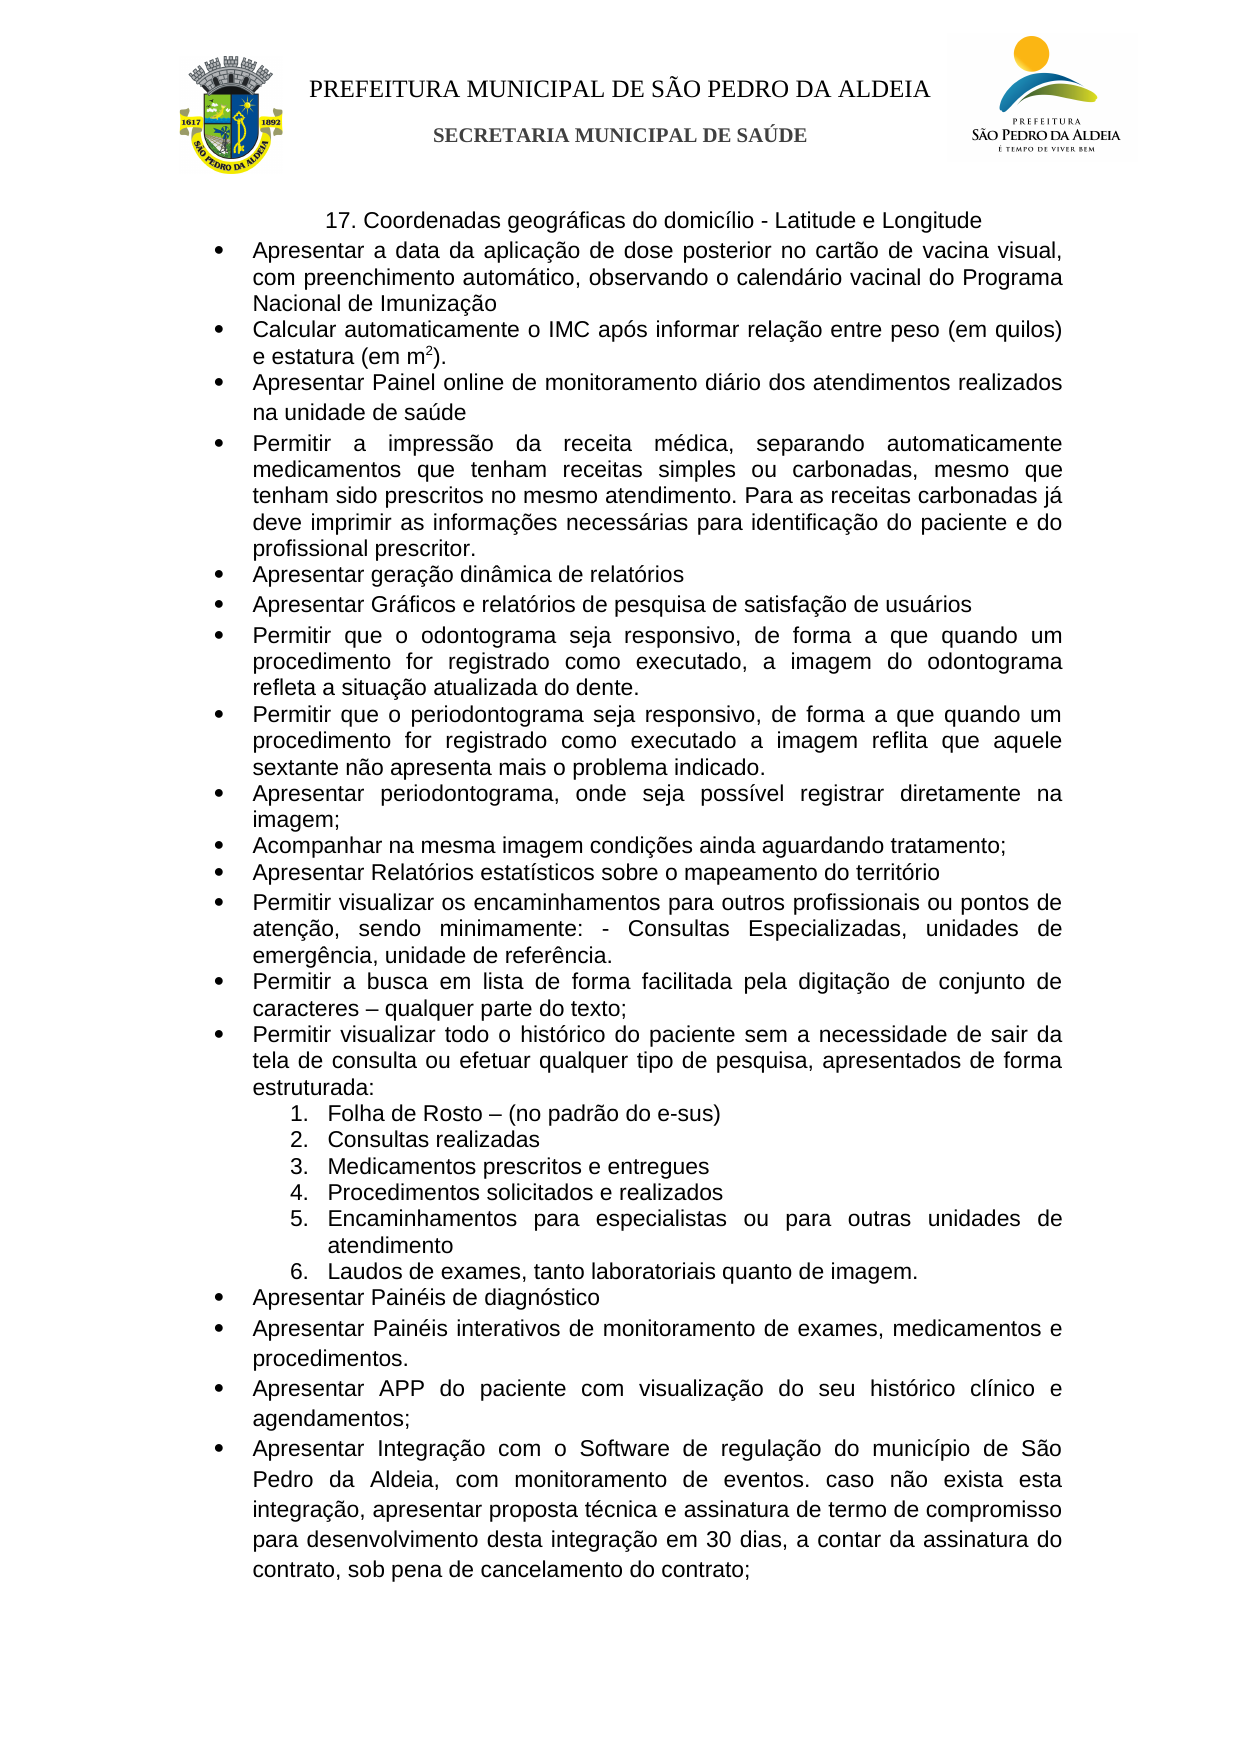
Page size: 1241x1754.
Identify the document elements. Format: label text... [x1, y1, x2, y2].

list Apresentar geração dinâmica de relatórios [215, 561, 1063, 588]
list Apresentar Integração com o Software de regulação do município de São Pedro da Aldeia, com monitoramento de eventos. caso não exista esta integração, apresentar proposta técnica e assinatura de termo de compromisso para desenvolvimento desta integração em 30 dias, a contar da assinatura do contrato, sob pena de cancelamento do contrato; [215, 1435, 1063, 1583]
list Calcular automaticamente o IMC após informar relação entre peso (em quilos) e estatura (em m2). [215, 316, 1063, 369]
list Medicamentos prescritos e entregues [290, 1153, 1063, 1179]
list Apresentar APP do paciente com visualização do seu histórico clínico e agendamentos; [215, 1375, 1063, 1432]
list Permitir que o periodontograma seja responsivo, de forma a que quando um procedimento for registrado como executado a imagem reflita que aquele sextante não apresenta mais o problema indicado. [215, 701, 1063, 780]
list Apresentar a data da aplicação de dose posterior no cartão de vacina visual, com preenchimento automático, observando o calendário vacinal do Programa Nacional de Imunização [215, 237, 1063, 316]
list Consultas realizadas [290, 1126, 1063, 1153]
list Apresentar Painéis interativos de monitoramento de exames, medicamentos e procedimentos. [215, 1314, 1063, 1371]
list Apresentar Painel online de monitoramento diário dos atendimentos realizados na unidade de saúde [215, 369, 1063, 426]
list Acompanhar na mesma imagem condições ainda aguardando tratamento; [215, 832, 1063, 859]
list Permitir visualizar todo o histórico do paciente sem a necessidade de sair da tela de consulta ou efetuar qualquer tipo de pesquisa, apresentados de forma estruturada: [215, 1021, 1063, 1100]
list Apresentar periodontograma, onde seja possível registrar diretamente na imagem; [215, 780, 1063, 832]
picture [179, 56, 283, 174]
list Laudos de exames, tanto laboratoriais quanto de imagem. [290, 1258, 1063, 1284]
text 17. Coordenadas geográficas do domicílio - Latitude e Longitude [325, 207, 1063, 233]
list Apresentar Relatórios estatísticos sobre o mapeamento do território [215, 859, 1063, 885]
list Apresentar Painéis de diagnóstico [215, 1284, 1063, 1311]
picture [947, 33, 1138, 162]
list Procedimentos solicitados e realizados [290, 1179, 1063, 1205]
list Permitir a impressão da receita médica, separando automaticamente medicamentos que tenham receitas simples ou carbonadas, mesmo que tenham sido prescritos no mesmo atendimento. Para as receitas carbonadas já deve imprimir as informações necessárias para identificação do paciente e do profissional prescritor. [215, 429, 1063, 561]
list Permitir a busca em lista de forma facilitada pela digitação de conjunto de caracteres – qualquer parte do texto; [215, 968, 1063, 1021]
list Permitir que o odontograma seja responsivo, de forma a que quando um procedimento for registrado como executado, a imagem do odontograma refleta a situação atualizada do dente. [215, 622, 1063, 701]
list Apresentar Gráficos e relatórios de pesquisa de satisfação de usuários [215, 591, 1063, 618]
list Encaminhamentos para especialistas ou para outras unidades de atendimento [290, 1205, 1063, 1258]
list Permitir visualizar os encaminhamentos para outros profissionais ou pontos de atenção, sendo minimamente: - Consultas Especializadas, unidades de emergência, unidade de referência. [215, 889, 1063, 968]
list Folha de Rosto – (no padrão do e-sus) [290, 1100, 1063, 1126]
